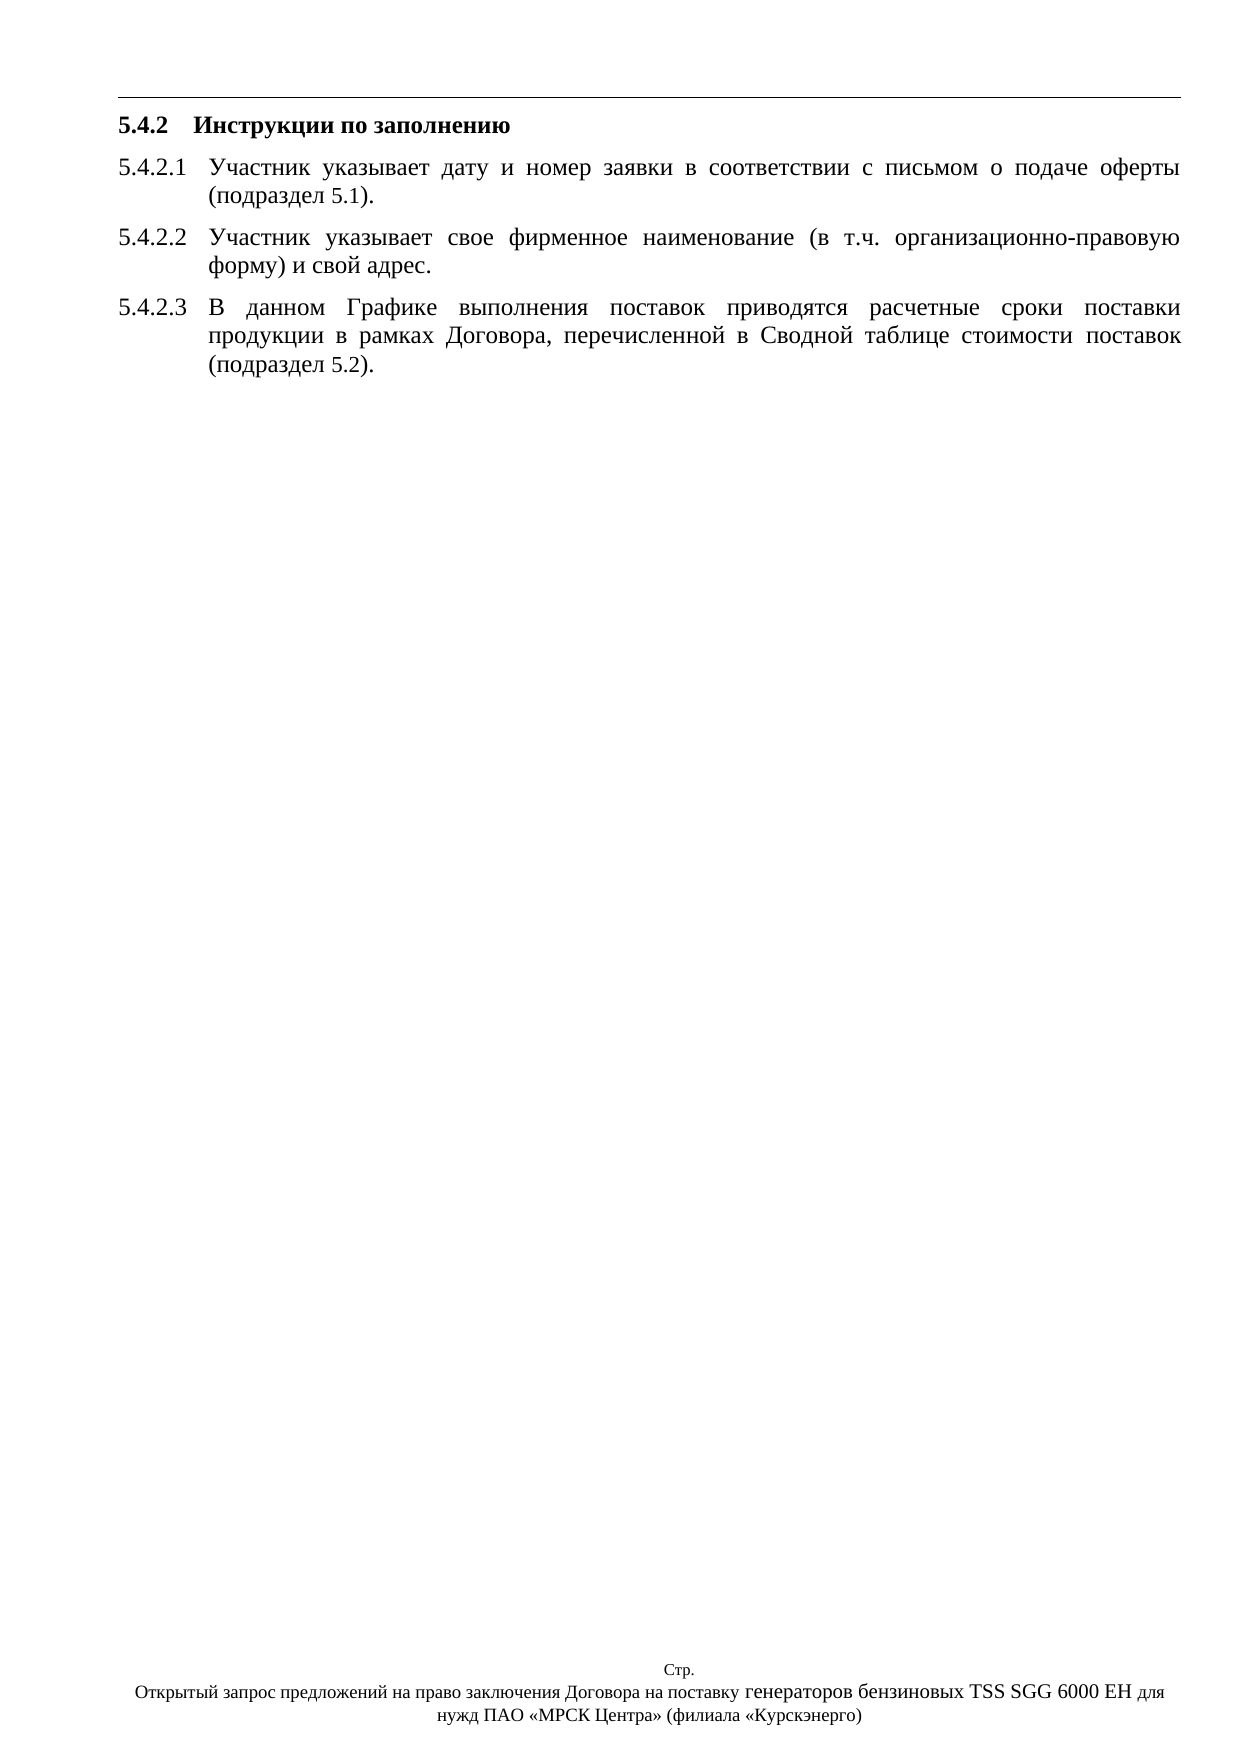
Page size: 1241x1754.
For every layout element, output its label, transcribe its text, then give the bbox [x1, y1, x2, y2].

list Участник указывает свое фирменное наименование (в т.ч. организационно-правовую форму) и свой адрес. [118, 222, 1181, 279]
list Участник указывает дату и номер заявки в соответствии с письмом о подаче оферты (подраздел 5.1). [118, 152, 1181, 209]
subtitle Инструкции по заполнению [118, 111, 1181, 139]
list В данном Графике выполнения поставок приводятся расчетные сроки поставки продукции в рамках Договора, перечисленной в Сводной таблице стоимости поставок (подраздел 5.2). [118, 292, 1181, 378]
